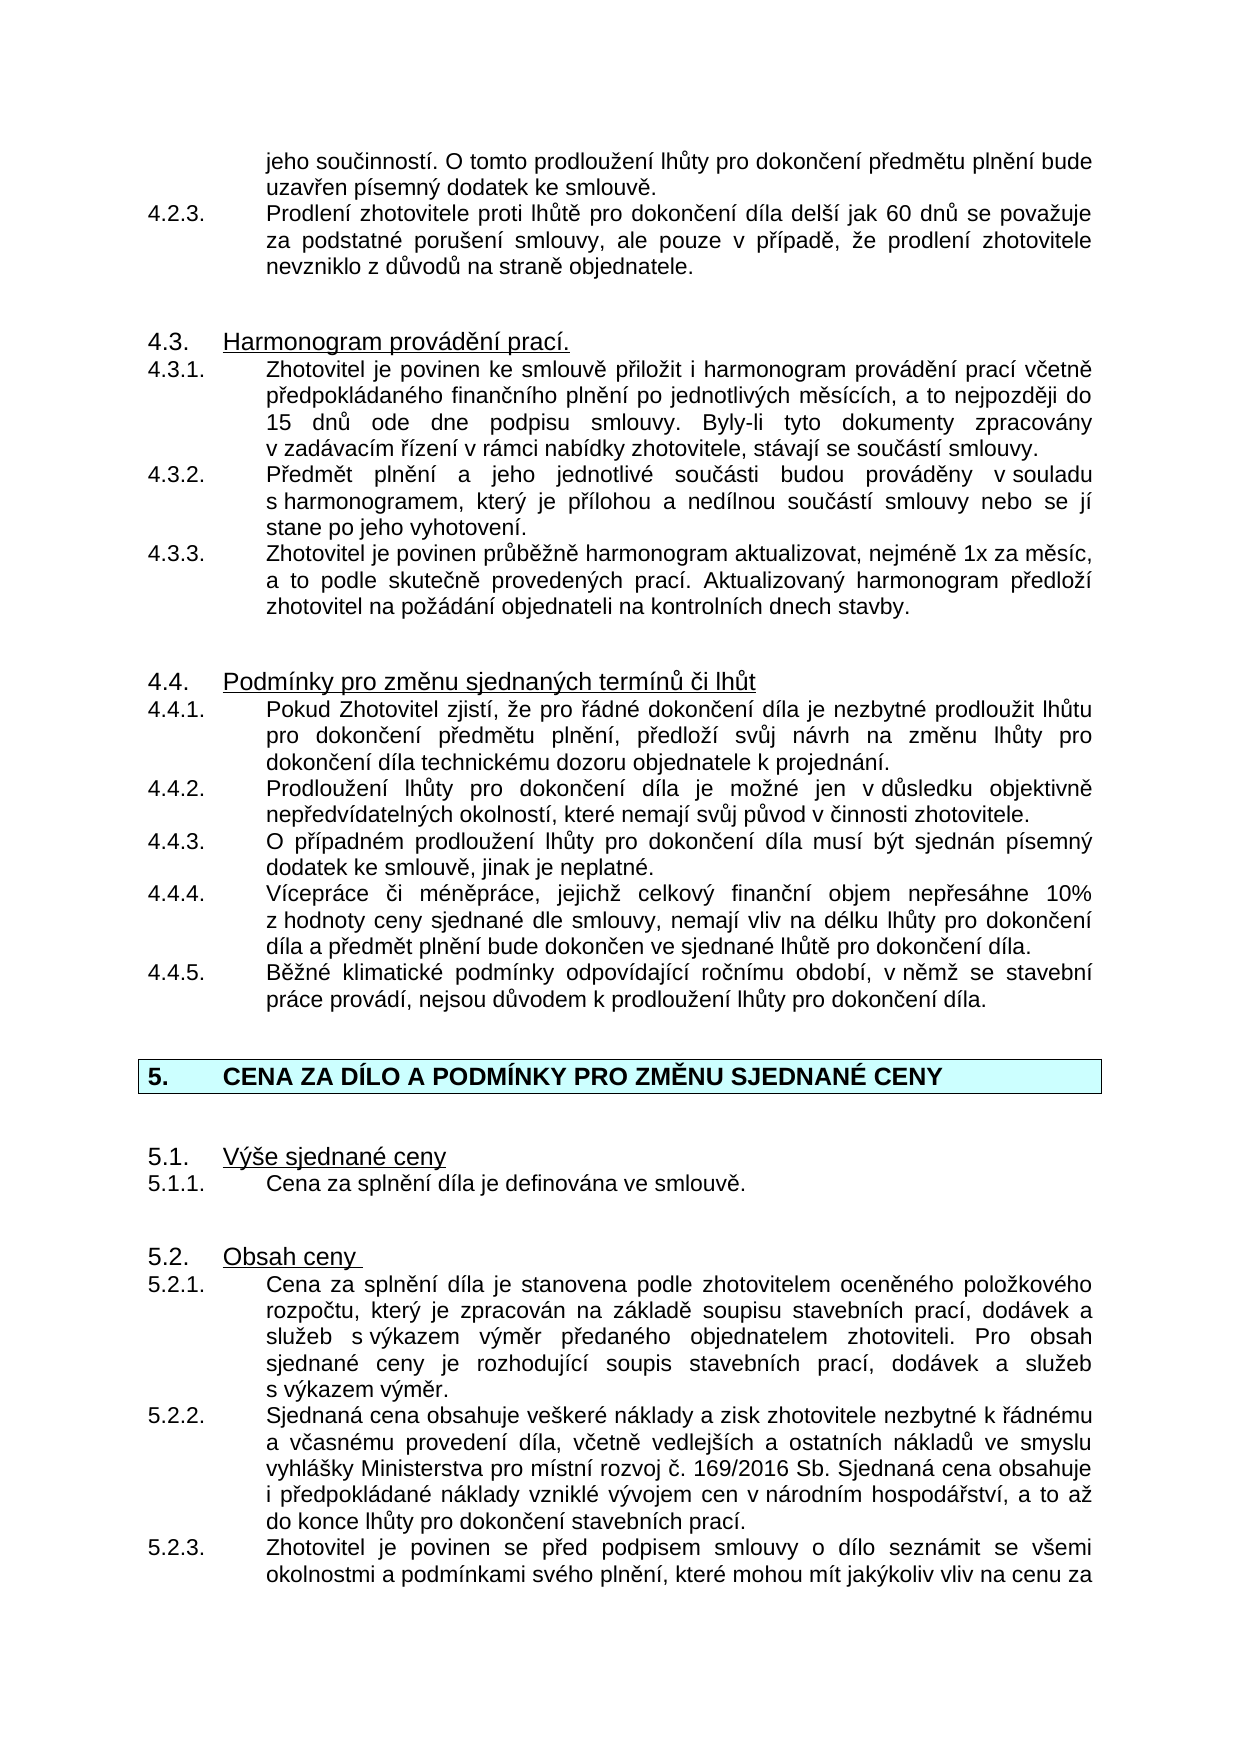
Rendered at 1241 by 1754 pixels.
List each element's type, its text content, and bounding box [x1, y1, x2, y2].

list Zhotovitel je povinen ke smlouvě přiložit i harmonogram provádění prací včetně předpokládaného finančního plnění po jednotlivých měsících, a to nejpozději do 15 dnů ode dne podpisu smlouvy. Byly-li tyto dokumenty zpracovány v zadávacím řízení v rámci nabídky zhotovitele, stávají se součástí smlouvy. [148, 356, 1093, 461]
list Prodlení zhotovitele proti lhůtě pro dokončení díla delší jak 60 dnů se považuje za podstatné porušení smlouvy, ale pouze v případě, že prodlení zhotovitele nevzniklo z důvodů na straně objednatele. [148, 200, 1093, 279]
list Podmínky pro změnu sjednaných termínů či lhůt [148, 667, 1093, 696]
list Pokud Zhotovitel zjistí, že pro řádné dokončení díla je nezbytné prodloužit lhůtu pro dokončení předmětu plnění, předloží svůj návrh na změnu lhůty pro dokončení díla technickému dozoru objednatele k projednání. [148, 696, 1093, 775]
list Cena za dílo a podmínky pro změnu sjednané ceny [139, 1060, 1101, 1093]
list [148, 148, 1093, 200]
list Cena za splnění díla je stanovena podle zhotovitelem oceněného položkového rozpočtu, který je zpracován na základě soupisu stavebních prací, dodávek a služeb s výkazem výměr předaného objednatelem zhotoviteli. Pro obsah sjednané ceny je rozhodující soupis stavebních prací, dodávek a služeb s výkazem výměr. [148, 1271, 1093, 1402]
list Výše sjednané ceny [148, 1142, 1093, 1170]
list Sjednaná cena obsahuje veškeré náklady a zisk zhotovitele nezbytné k řádnému a včasnému provedení díla, včetně vedlejších a ostatních nákladů ve smyslu vyhlášky Ministerstva pro místní rozvoj č. 169/2016 Sb. Sjednaná cena obsahuje i předpokládané náklady vzniklé vývojem cen v národním hospodářství, a to až do konce lhůty pro dokončení stavebních prací. [148, 1402, 1093, 1534]
list Zhotovitel je povinen průběžně harmonogram aktualizovat, nejméně 1x za měsíc, a to podle skutečně provedených prací. Aktualizovaný harmonogram předloží zhotovitel na požádání objednateli na kontrolních dnech stavby. [148, 540, 1093, 619]
list Předmět plnění a jeho jednotlivé součásti budou prováděny v souladu s harmonogramem, který je přílohou a nedílnou součástí smlouvy nebo se jí stane po jeho vyhotovení. [148, 461, 1093, 540]
list Vícepráce či méněpráce, jejichž celkový finanční objem nepřesáhne 10% z hodnoty ceny sjednané dle smlouvy, nemají vliv na délku lhůty pro dokončení díla a předmět plnění bude dokončen ve sjednané lhůtě pro dokončení díla. [148, 880, 1093, 959]
list Běžné klimatické podmínky odpovídající ročnímu období, v němž se stavební práce provádí, nejsou důvodem k prodloužení lhůty pro dokončení díla. [148, 959, 1093, 1012]
list Cena za splnění díla je definována ve smlouvě. [148, 1170, 1093, 1197]
list Prodloužení lhůty pro dokončení díla je možné jen v důsledku objektivně nepředvídatelných okolností, které nemají svůj původ v činnosti zhotovitele. [148, 775, 1093, 828]
list O případném prodloužení lhůty pro dokončení díla musí být sjednán písemný dodatek ke smlouvě, jinak je neplatné. [148, 828, 1093, 880]
list Harmonogram provádění prací. [148, 327, 1093, 356]
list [148, 1534, 1093, 1587]
list Obsah ceny [148, 1242, 1093, 1271]
